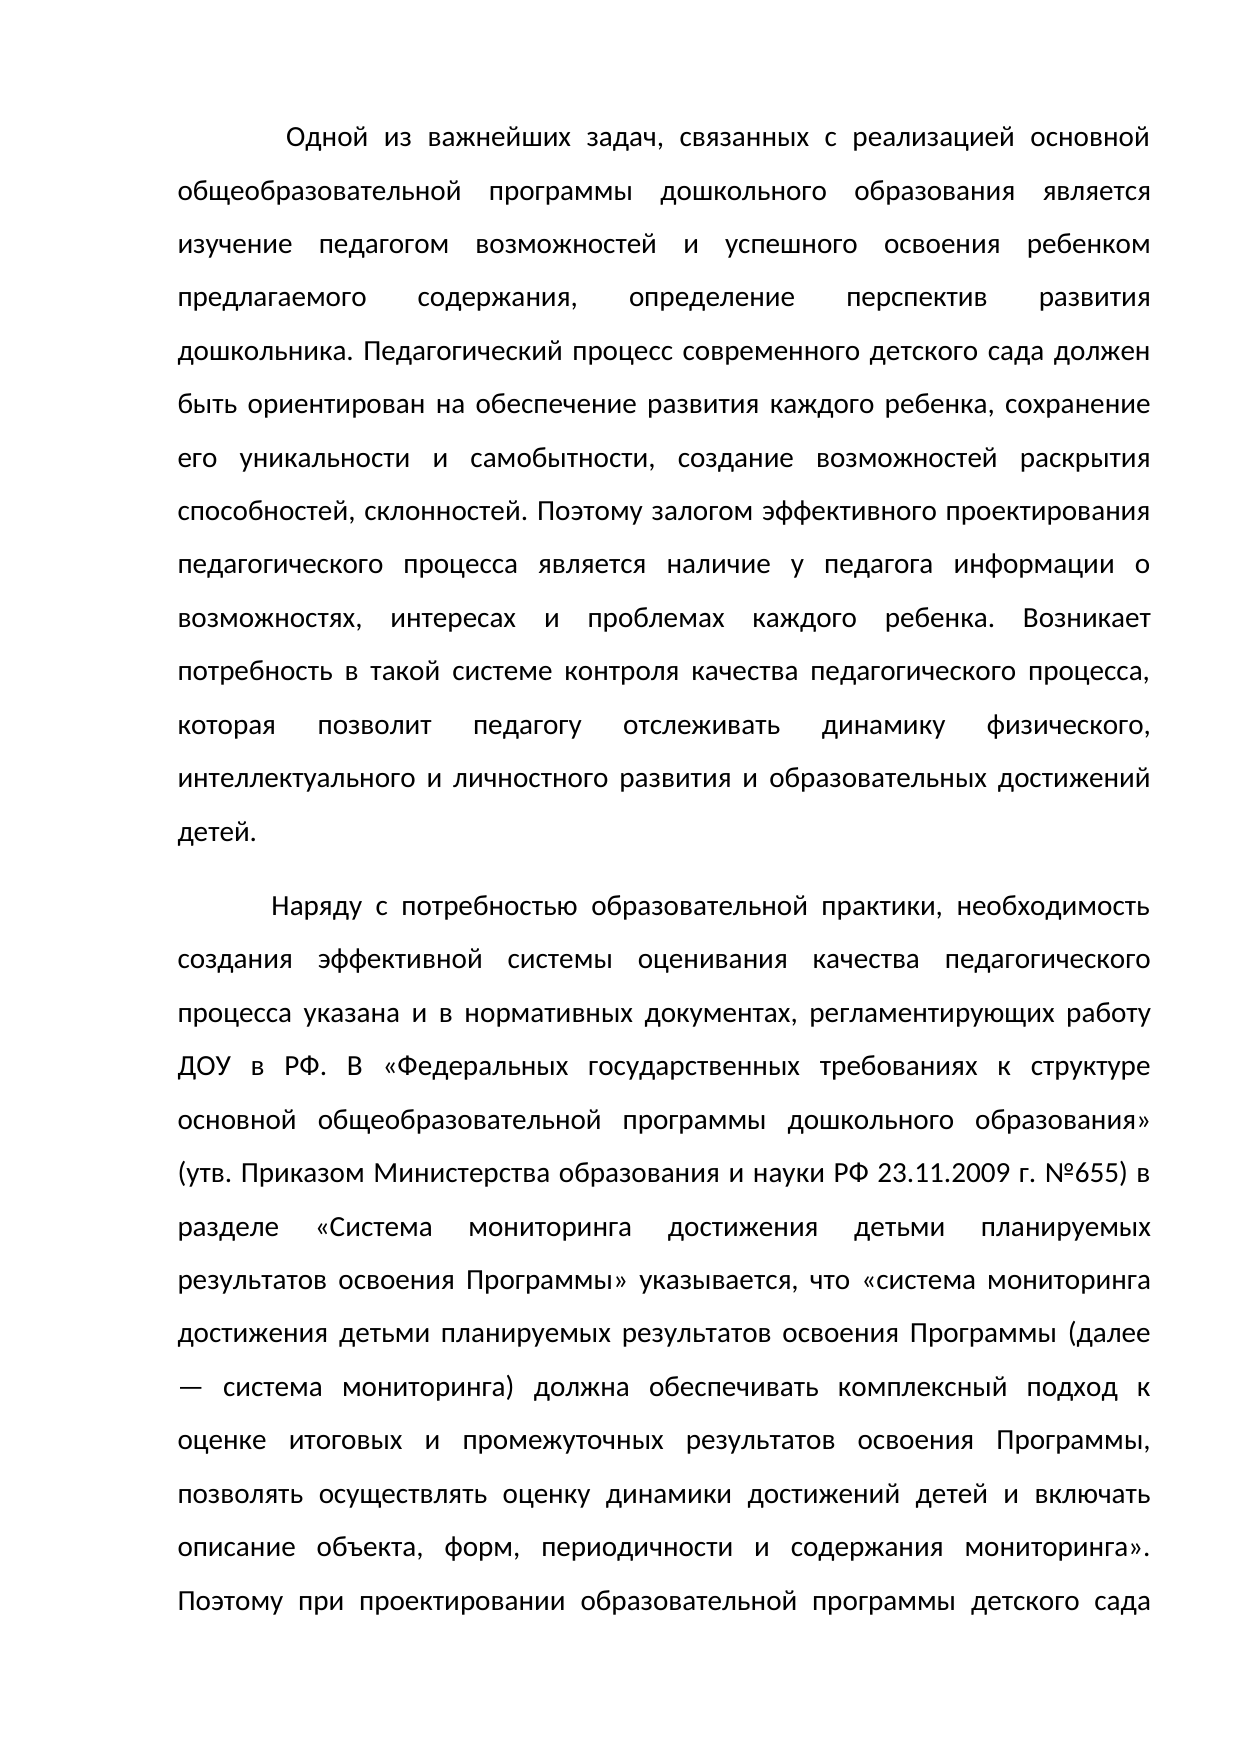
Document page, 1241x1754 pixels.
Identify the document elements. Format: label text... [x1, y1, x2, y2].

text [177, 887, 1152, 1617]
text Одной из важнейших задач, связанных с реализацией основной общеобразовательной программы дошкольного образования является изучение педагогом возможностей и успешного освоения ребенком предлагаемого содержания, определение перспектив развития дошкольника. Педагогический процесс современного детского сада должен быть ориентирован на обеспечение развития каждого ребенка, сохранение его уникальности и самобытности, создание возможностей раскрытия способностей, склонностей. Поэтому залогом эффективного проектирования педагогического процесса является наличие у педагога информации о возможностях, интересах и проблемах каждого ребенка. Возникает потребность в такой системе контроля качества педагогического процесса, которая позволит педагогу отслеживать динамику физического, интеллектуального и личностного развития и образовательных достижений детей. [177, 118, 1152, 848]
